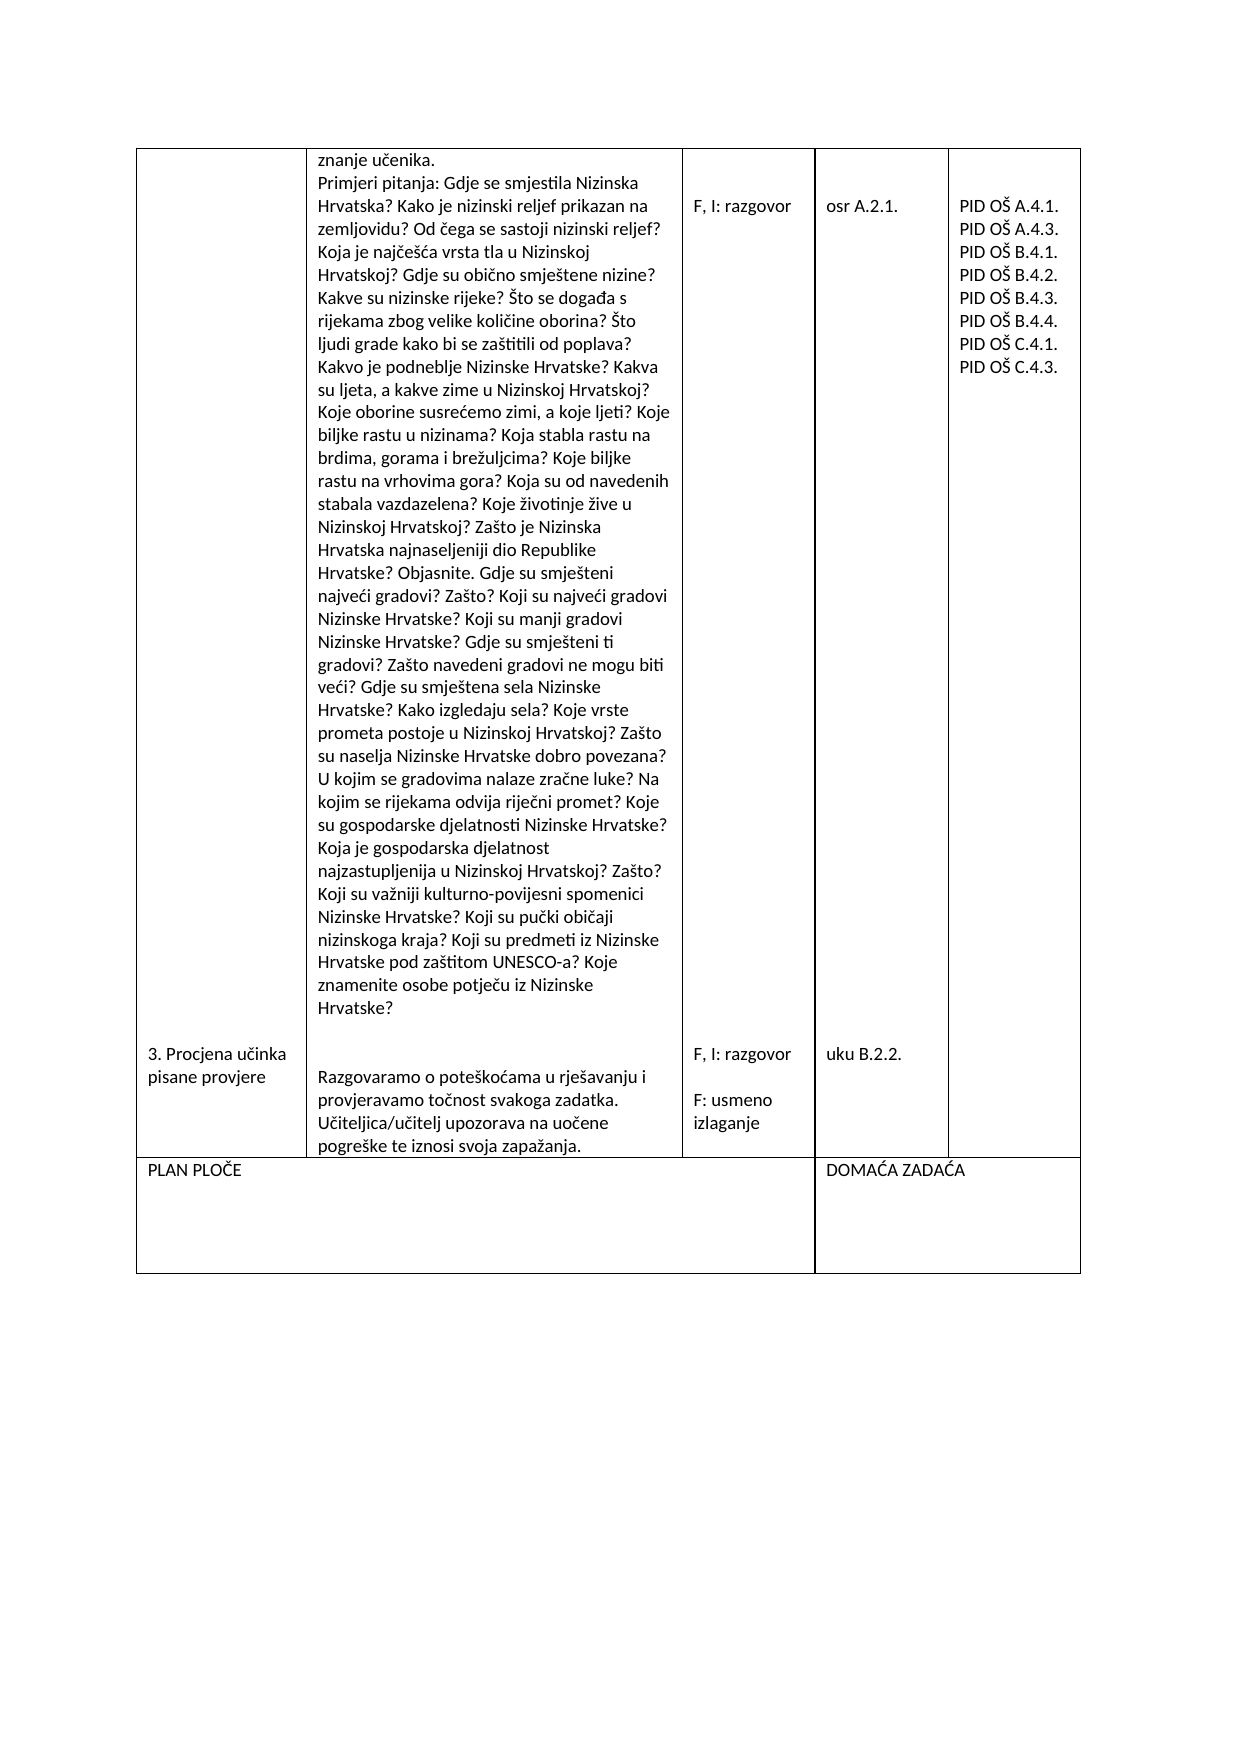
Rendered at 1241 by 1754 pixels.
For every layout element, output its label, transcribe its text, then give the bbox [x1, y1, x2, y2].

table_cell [137, 149, 306, 1157]
table_cell PLAN PLOČE [137, 1158, 814, 1273]
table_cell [816, 149, 948, 1157]
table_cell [949, 149, 1080, 1157]
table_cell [683, 149, 814, 1157]
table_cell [307, 149, 682, 1157]
table_cell DOMAĆA ZADAĆA [816, 1158, 1080, 1273]
